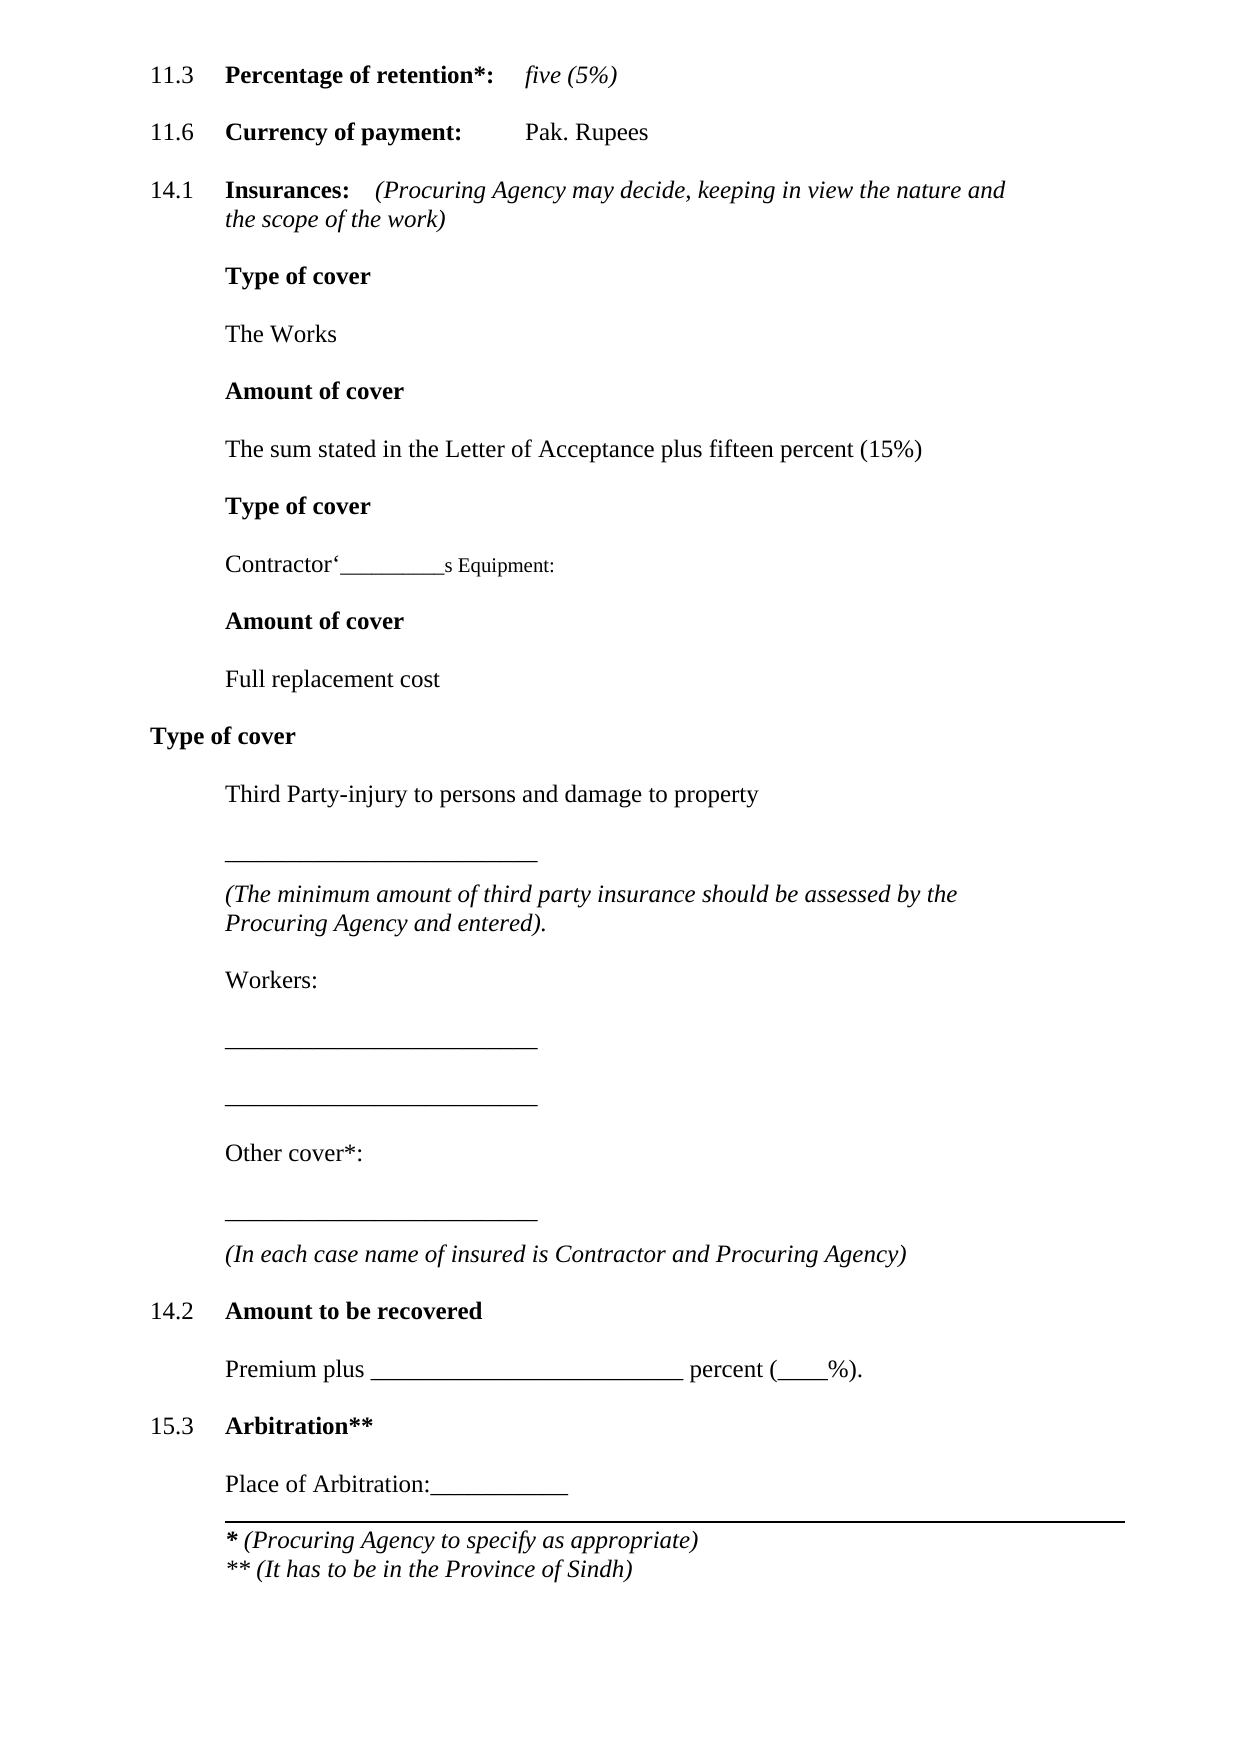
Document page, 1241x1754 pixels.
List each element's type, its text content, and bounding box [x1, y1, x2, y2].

text Workers: [225, 966, 1135, 994]
text The sum stated in the Letter of Acceptance plus fifteen percent (15%) [150, 434, 1135, 462]
text _________________________ [150, 1196, 1135, 1224]
text Contractor‘__________s Equipment: [150, 549, 1135, 577]
text Place of Arbitration:___________ [150, 1469, 1135, 1497]
text 11.6 Currency of payment: Pak. Rupees [150, 117, 1135, 146]
text Amount of cover [150, 376, 1135, 405]
text (The minimum amount of third party insurance should be assessed by the [225, 879, 1135, 908]
text 11.3 Percentage of retention*: five (5%) [150, 60, 1135, 89]
text Third Party-injury to persons and damage to property [150, 779, 1135, 807]
text _________________________ [150, 1023, 1135, 1052]
text Type of cover [150, 261, 1135, 290]
text The Works [150, 319, 1135, 347]
text Type of cover [150, 721, 1135, 750]
text ** (It has to be in the Province of Sindh) [150, 1554, 1135, 1583]
text Amount of cover [150, 606, 1135, 635]
text _________________________ [150, 836, 1135, 865]
text Type of cover [150, 491, 1135, 520]
text 14.1 Insurances: (Procuring Agency may decide, keeping in view the nature and [150, 175, 1135, 204]
text _________________________ [150, 1081, 1135, 1109]
text Other cover*: [225, 1138, 1135, 1167]
text * (Procuring Agency to specify as appropriate) [150, 1526, 1135, 1554]
text Procuring Agency and entered). [225, 908, 1135, 937]
text 14.2 Amount to be recovered [150, 1296, 1135, 1325]
text 15.3 Arbitration** [150, 1411, 1135, 1440]
text Full replacement cost [150, 664, 1135, 692]
text the scope of the work) [150, 204, 1135, 232]
text (In each case name of insured is Contractor and Procuring Agency) [150, 1239, 1135, 1267]
text Premium plus _________________________ percent (____%). [150, 1354, 1135, 1382]
